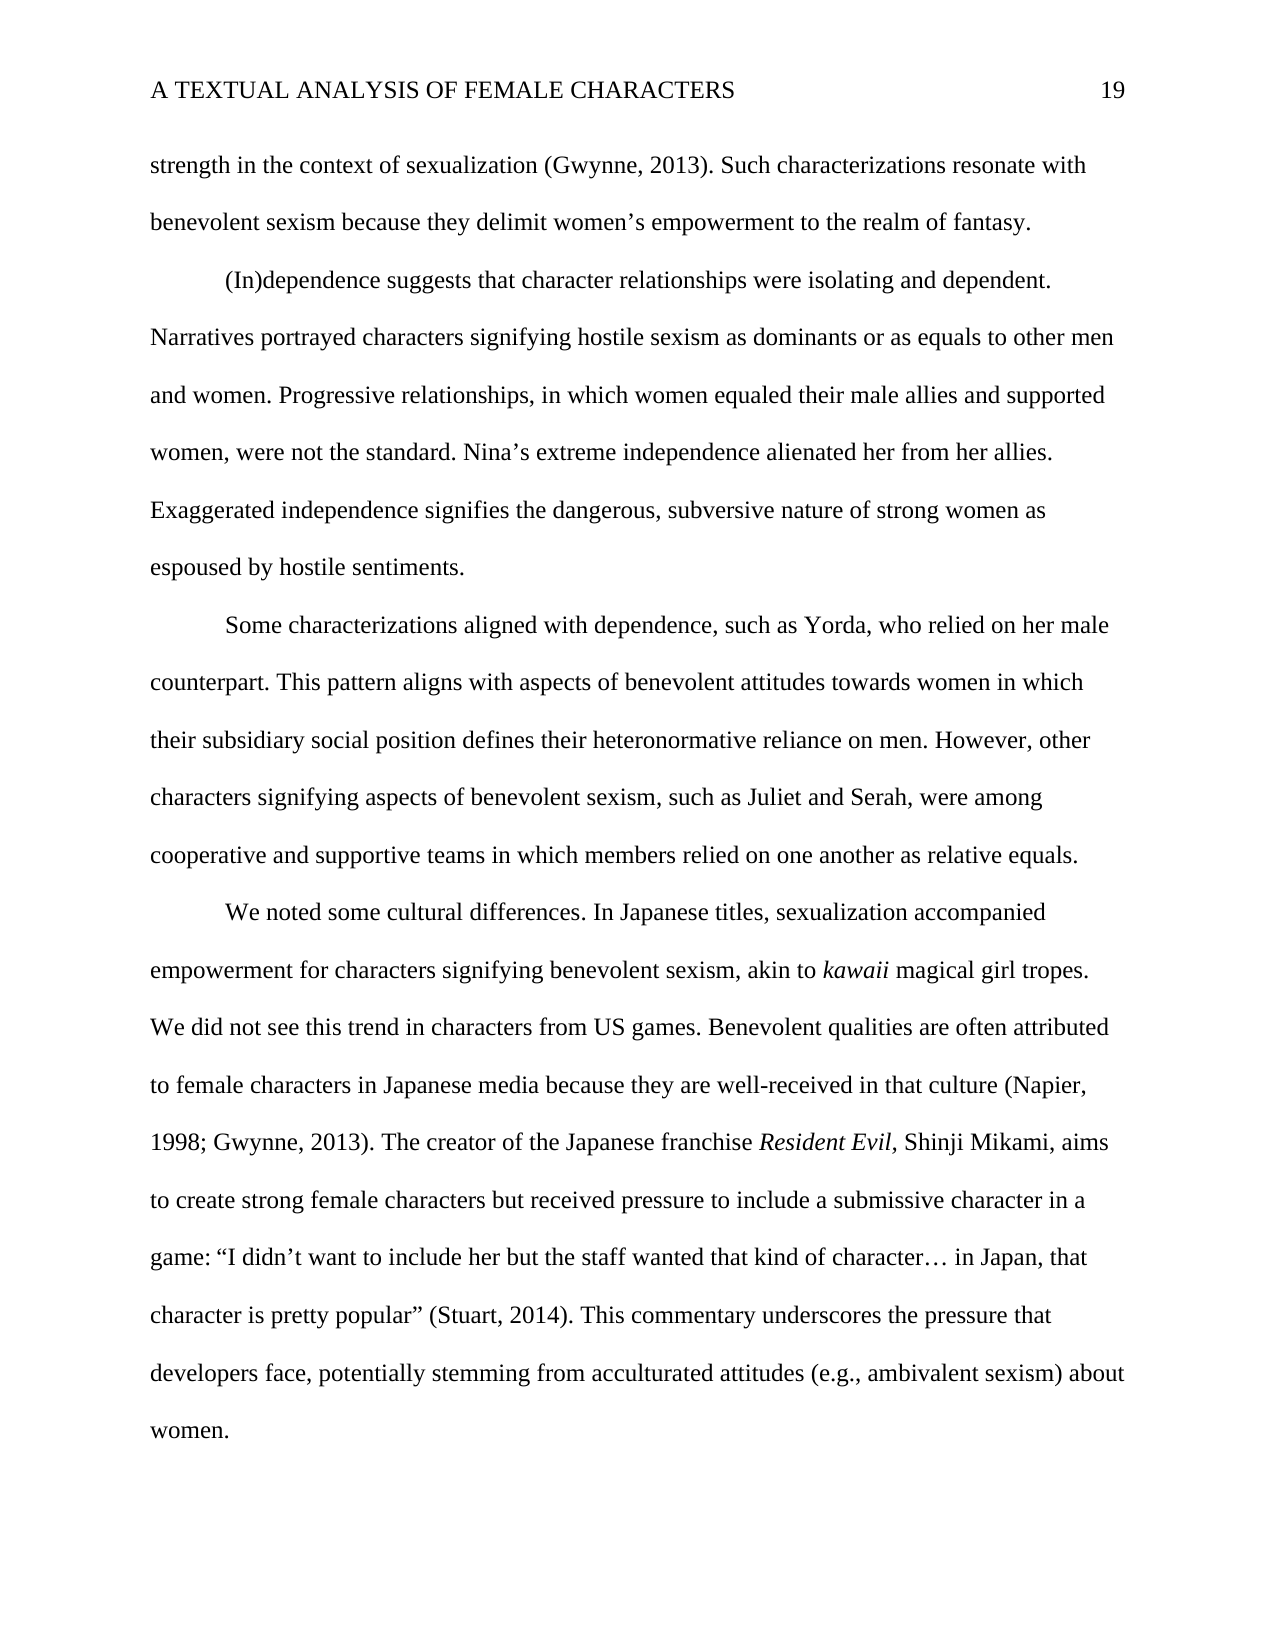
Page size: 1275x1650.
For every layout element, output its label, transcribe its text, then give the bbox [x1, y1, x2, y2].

text (In)dependence suggests that character relationships were isolating and dependent. Narratives portrayed characters signifying hostile sexism as dominants or as equals to other men and women. Progressive relationships, in which women equaled their male allies and supported women, were not the standard. Nina’s extreme independence alienated her from her allies. Exaggerated independence signifies the dangerous, subversive nature of strong women as espoused by hostile sentiments. [150, 265, 1125, 581]
text Some characterizations aligned with dependence, such as Yorda, who relied on her male counterpart. This pattern aligns with aspects of benevolent attitudes towards women in which their subsidiary social position defines their heteronormative reliance on men. However, other characters signifying aspects of benevolent sexism, such as Juliet and Serah, were among cooperative and supportive teams in which members relied on one another as relative equals. [150, 610, 1125, 869]
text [150, 150, 1125, 236]
text We noted some cultural differences. In Japanese titles, sexualization accompanied empowerment for characters signifying benevolent sexism, akin to kawaii magical girl tropes. We did not see this trend in characters from US games. Benevolent qualities are often attributed to female characters in Japanese media because they are well-received in that culture (Napier, 1998; Gwynne, 2013). The creator of the Japanese franchise Resident Evil, Shinji Mikami, aims to create strong female characters but received pressure to include a submissive character in a game: “I didn’t want to include her but the staff wanted that kind of character… in Japan, that character is pretty popular” (Stuart, 2014). This commentary underscores the pressure that developers face, potentially stemming from acculturated attitudes (e.g., ambivalent sexism) about women. [150, 897, 1125, 1444]
